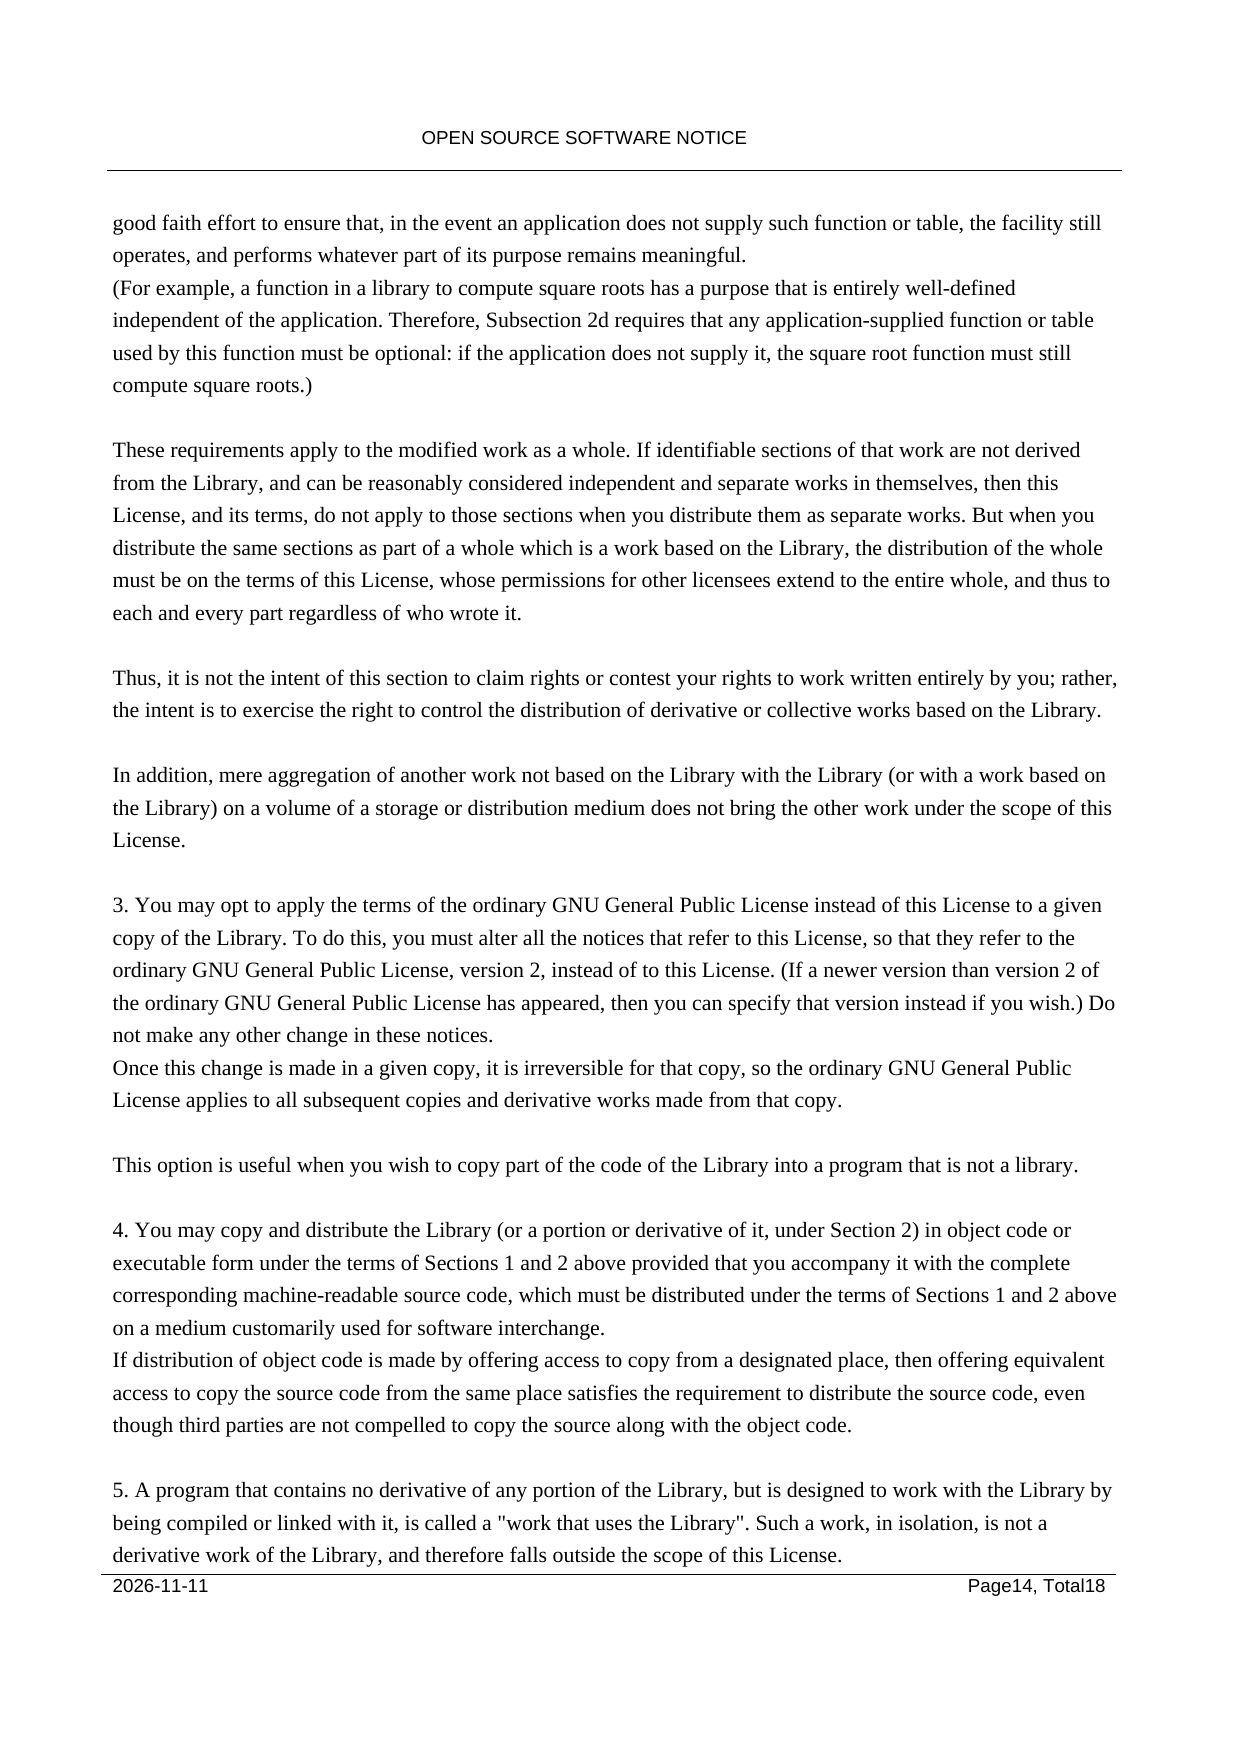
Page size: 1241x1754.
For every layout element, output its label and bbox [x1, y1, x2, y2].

text [112, 206, 1128, 1571]
